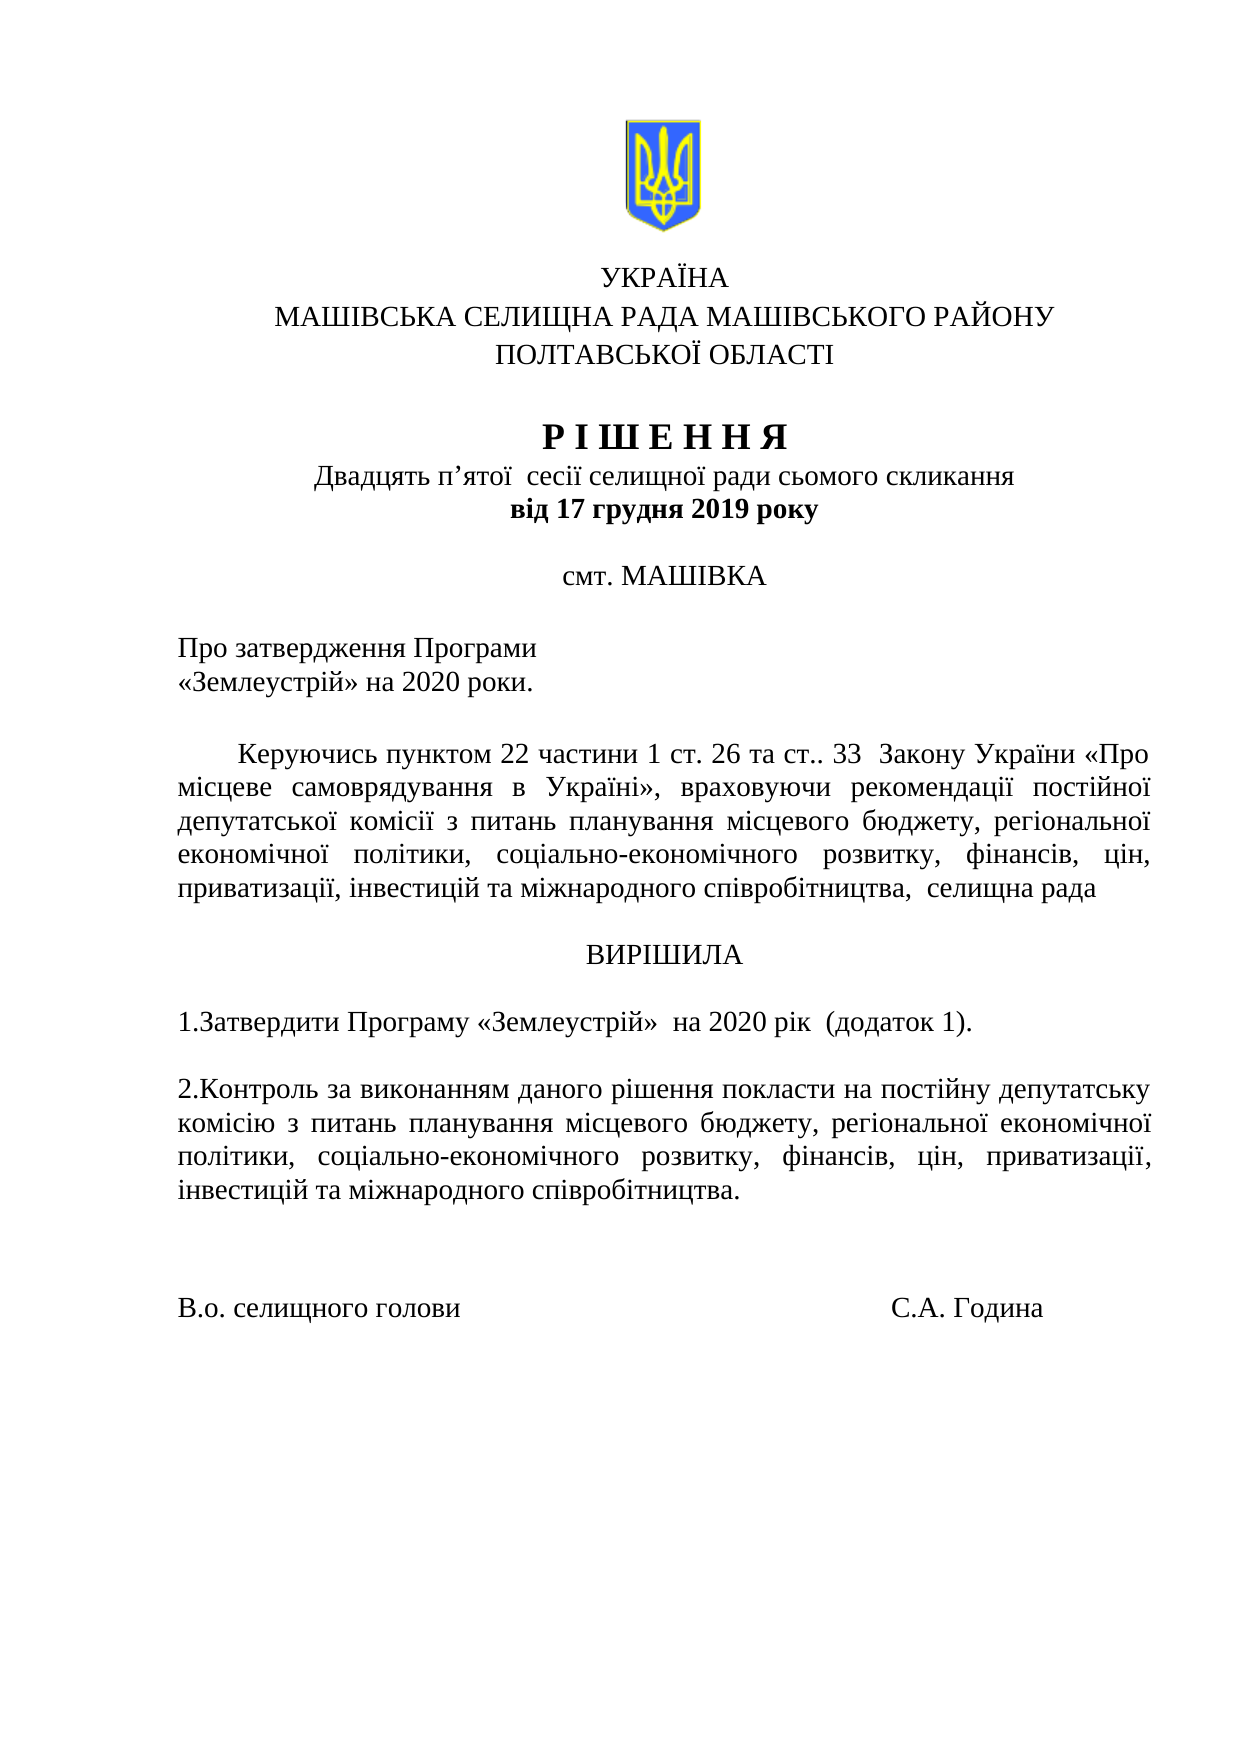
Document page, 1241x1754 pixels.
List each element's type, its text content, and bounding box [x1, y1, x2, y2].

text МАШІВСЬКА СЕЛИЩНА РАДА МАШІВСЬКОГО РАЙОНУ ПОЛТАВСЬКОЇ ОБЛАСТІ [177, 299, 1152, 371]
text 2.Контроль за виконанням даного рішення покласти на постійну депутатську комісію з питань планування місцевого бюджету, регіональної економічної політики, соціально-економічного розвитку, фінансів, цін, приватизації, інвестицій та міжнародного співробітництва. [177, 1071, 1152, 1206]
text 1.Затвердити Програму «Землеустрій» на 2020 рік (додаток 1). [177, 1004, 1152, 1038]
text «Землеустрій» на 2020 роки. [177, 664, 1152, 697]
text Про затвердження Програми [177, 630, 1152, 664]
text УКРАЇНА [177, 260, 1152, 294]
text В.о. селищного голови С.А. Година [177, 1290, 1152, 1324]
text від 17 грудня 2019 року [177, 491, 1152, 525]
text ВИРІШИЛА [177, 937, 1152, 971]
text Керуючись пунктом 22 частини 1 ст. 26 та ст.. 33 Закону України «Про місцеве самоврядування в Україні», враховуючи рекомендації постійної депутатської комісії з питань планування місцевого бюджету, регіональної економічної політики, соціально-економічного розвитку, фінансів, цін, приватизації, інвестицій та міжнародного співробітництва, селищна рада [177, 736, 1152, 904]
text смт. МАШІВКА [177, 558, 1152, 592]
text Двадцять п’ятої сесії селищної ради сьомого скликання [177, 458, 1152, 491]
text Р І Ш Е Н Н Я [177, 414, 1152, 458]
